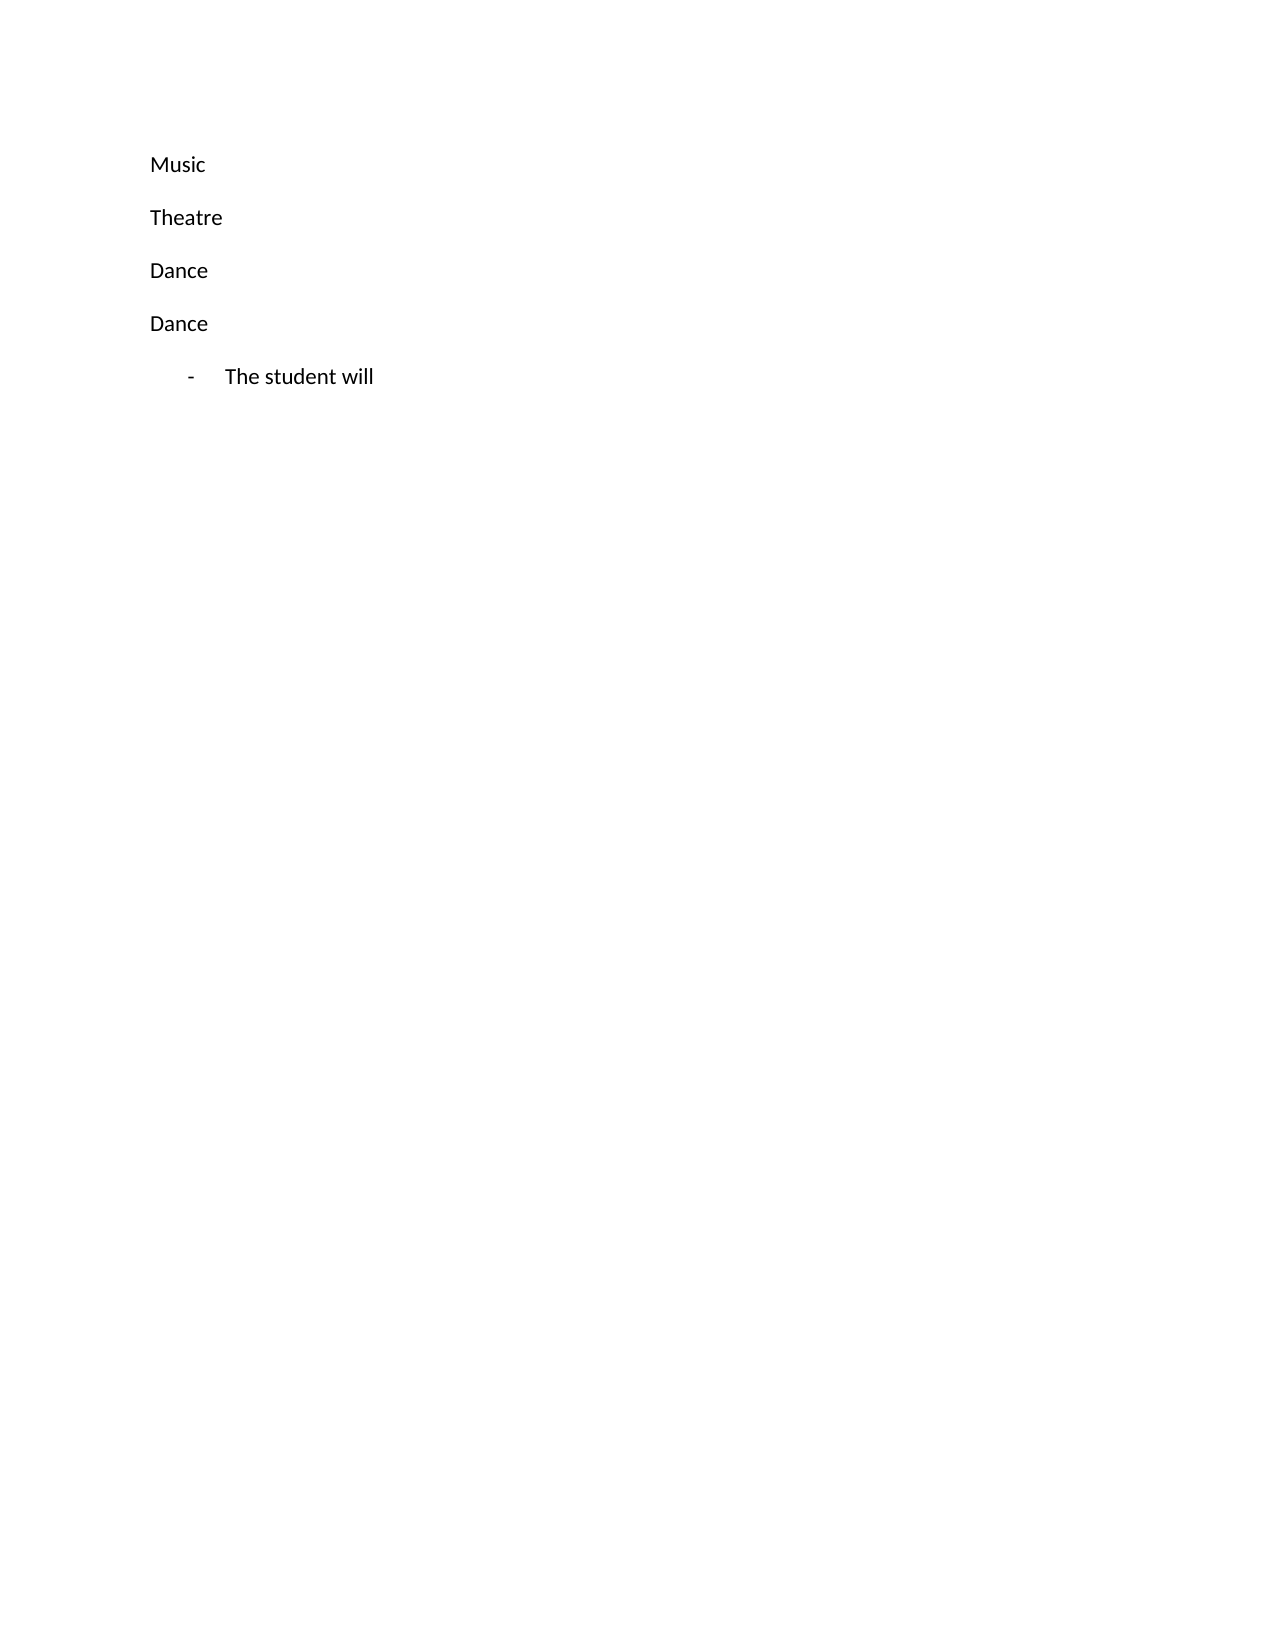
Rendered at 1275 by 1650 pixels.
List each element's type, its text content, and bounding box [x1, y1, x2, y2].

text Dance [150, 256, 1125, 284]
text Dance [150, 309, 1125, 337]
text Music [150, 150, 1125, 178]
text Theatre [150, 203, 1125, 231]
list The student will [187, 362, 1125, 390]
